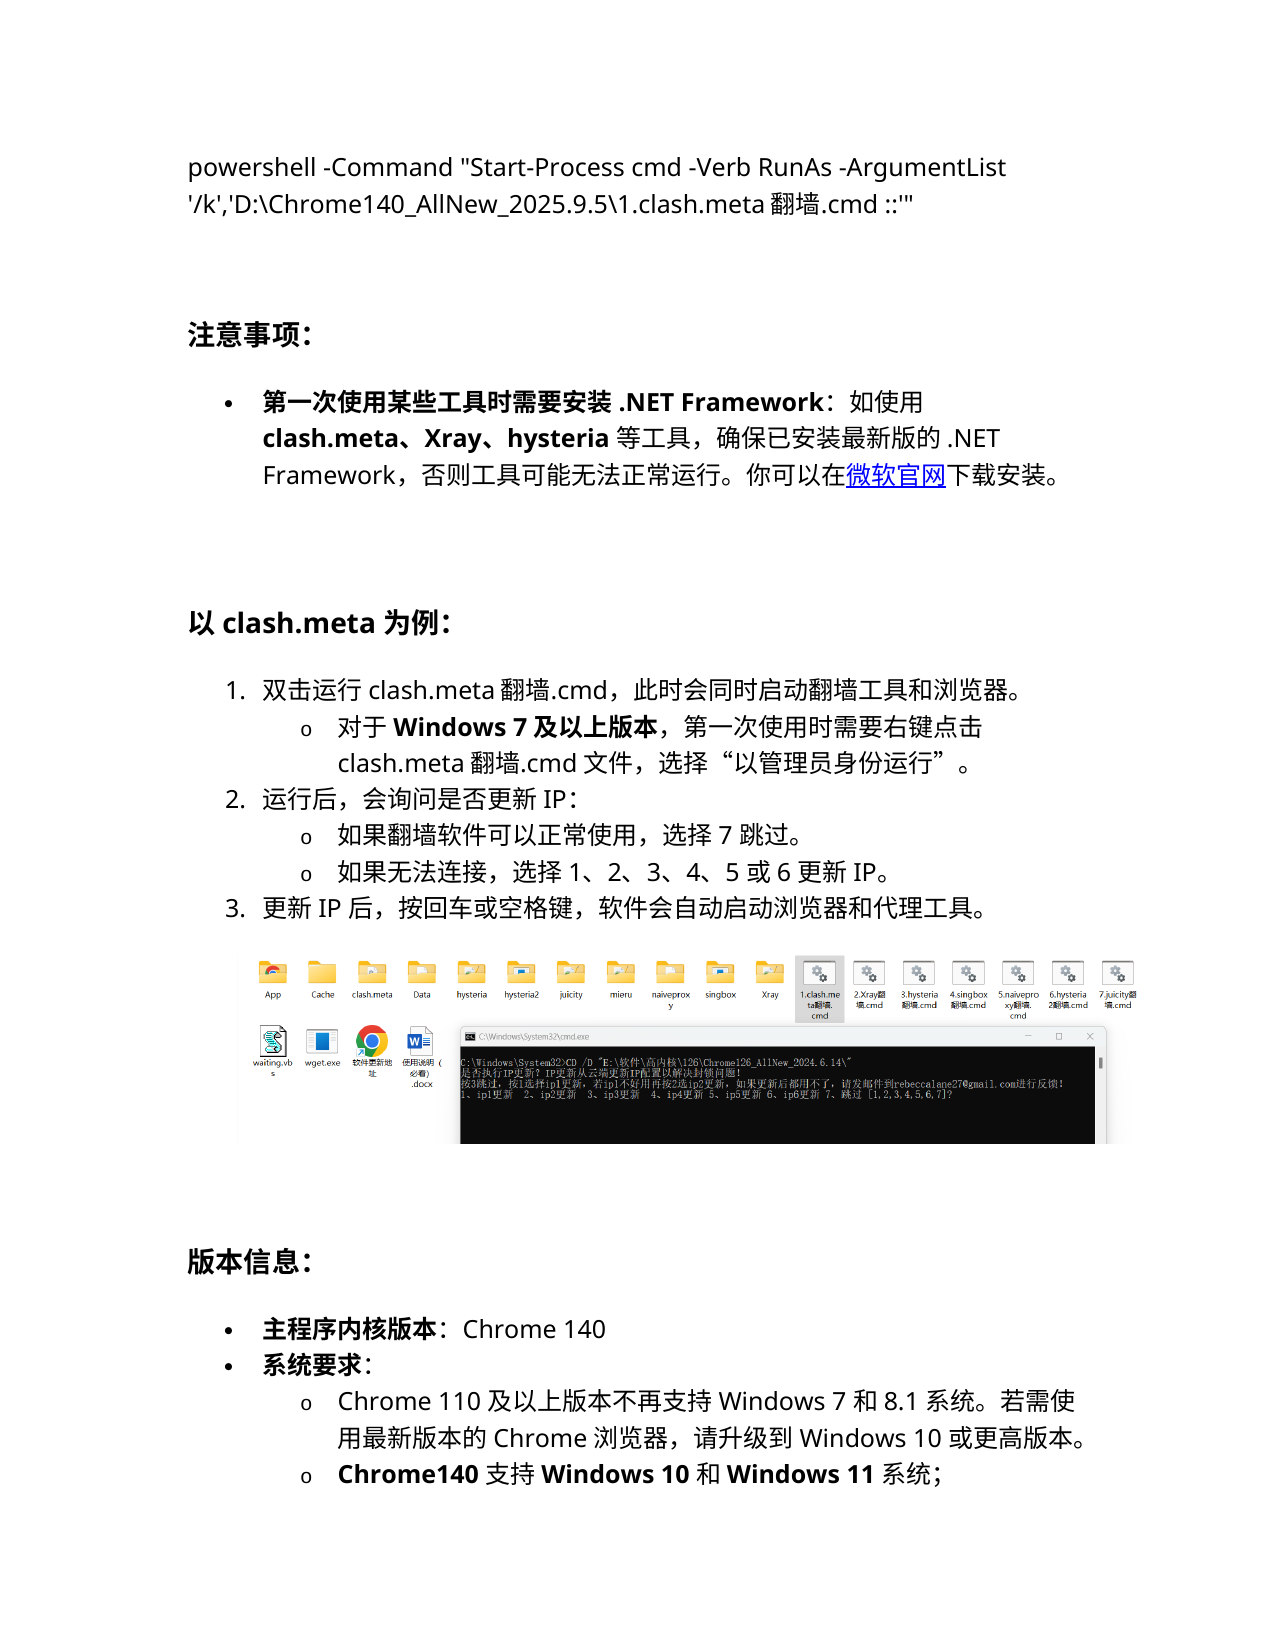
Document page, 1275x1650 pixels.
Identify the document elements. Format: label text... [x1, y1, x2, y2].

list Chrome140 支持 Windows 10 和 Windows 11 系统； [300, 1454, 1087, 1491]
list 如果无法连接，选择 1、2、3、4、5 或 6 更新 IP。 [300, 852, 1087, 888]
picture [237, 953, 1138, 1144]
text 版本信息： [187, 1239, 1087, 1280]
list 主程序内核版本：Chrome 140 [225, 1309, 1087, 1346]
list 系统要求： [225, 1346, 1087, 1382]
list 运行后，会询问是否更新 IP： [225, 779, 1087, 816]
list 对于 Windows 7 及以上版本，第一次使用时需要右键点击 clash.meta翻墙.cmd 文件，选择“以管理员身份运行”。 [300, 707, 1087, 779]
text 注意事项： [187, 313, 1087, 353]
text 以 clash.meta 为例： [187, 601, 1087, 642]
list 第一次使用某些工具时需要安装 .NET Framework：如使用 clash.meta、Xray、hysteria 等工具，确保已安装最新版的 .NET Framework，否则工具可能无法正常运行。你可以在微软官网下载安装。 [225, 383, 1087, 491]
list 如果翻墙软件可以正常使用，选择 7 跳过。 [300, 816, 1087, 852]
list 更新 IP 后，按回车或空格键，软件会自动启动浏览器和代理工具。 [225, 888, 1087, 924]
list 双击运行 clash.meta翻墙.cmd，此时会同时启动翻墙工具和浏览器。 [225, 671, 1087, 707]
text powershell -Command "Start-Process cmd -Verb RunAs -ArgumentList '/k','D:\Chrome140_AllNew_2025.9.5\1.clash.meta翻墙.cmd ::'" [187, 150, 1087, 220]
list Chrome 110 及以上版本不再支持 Windows 7 和 8.1 系统。若需使用最新版本的 Chrome 浏览器，请升级到 Windows 10 或更高版本。 [300, 1382, 1087, 1454]
